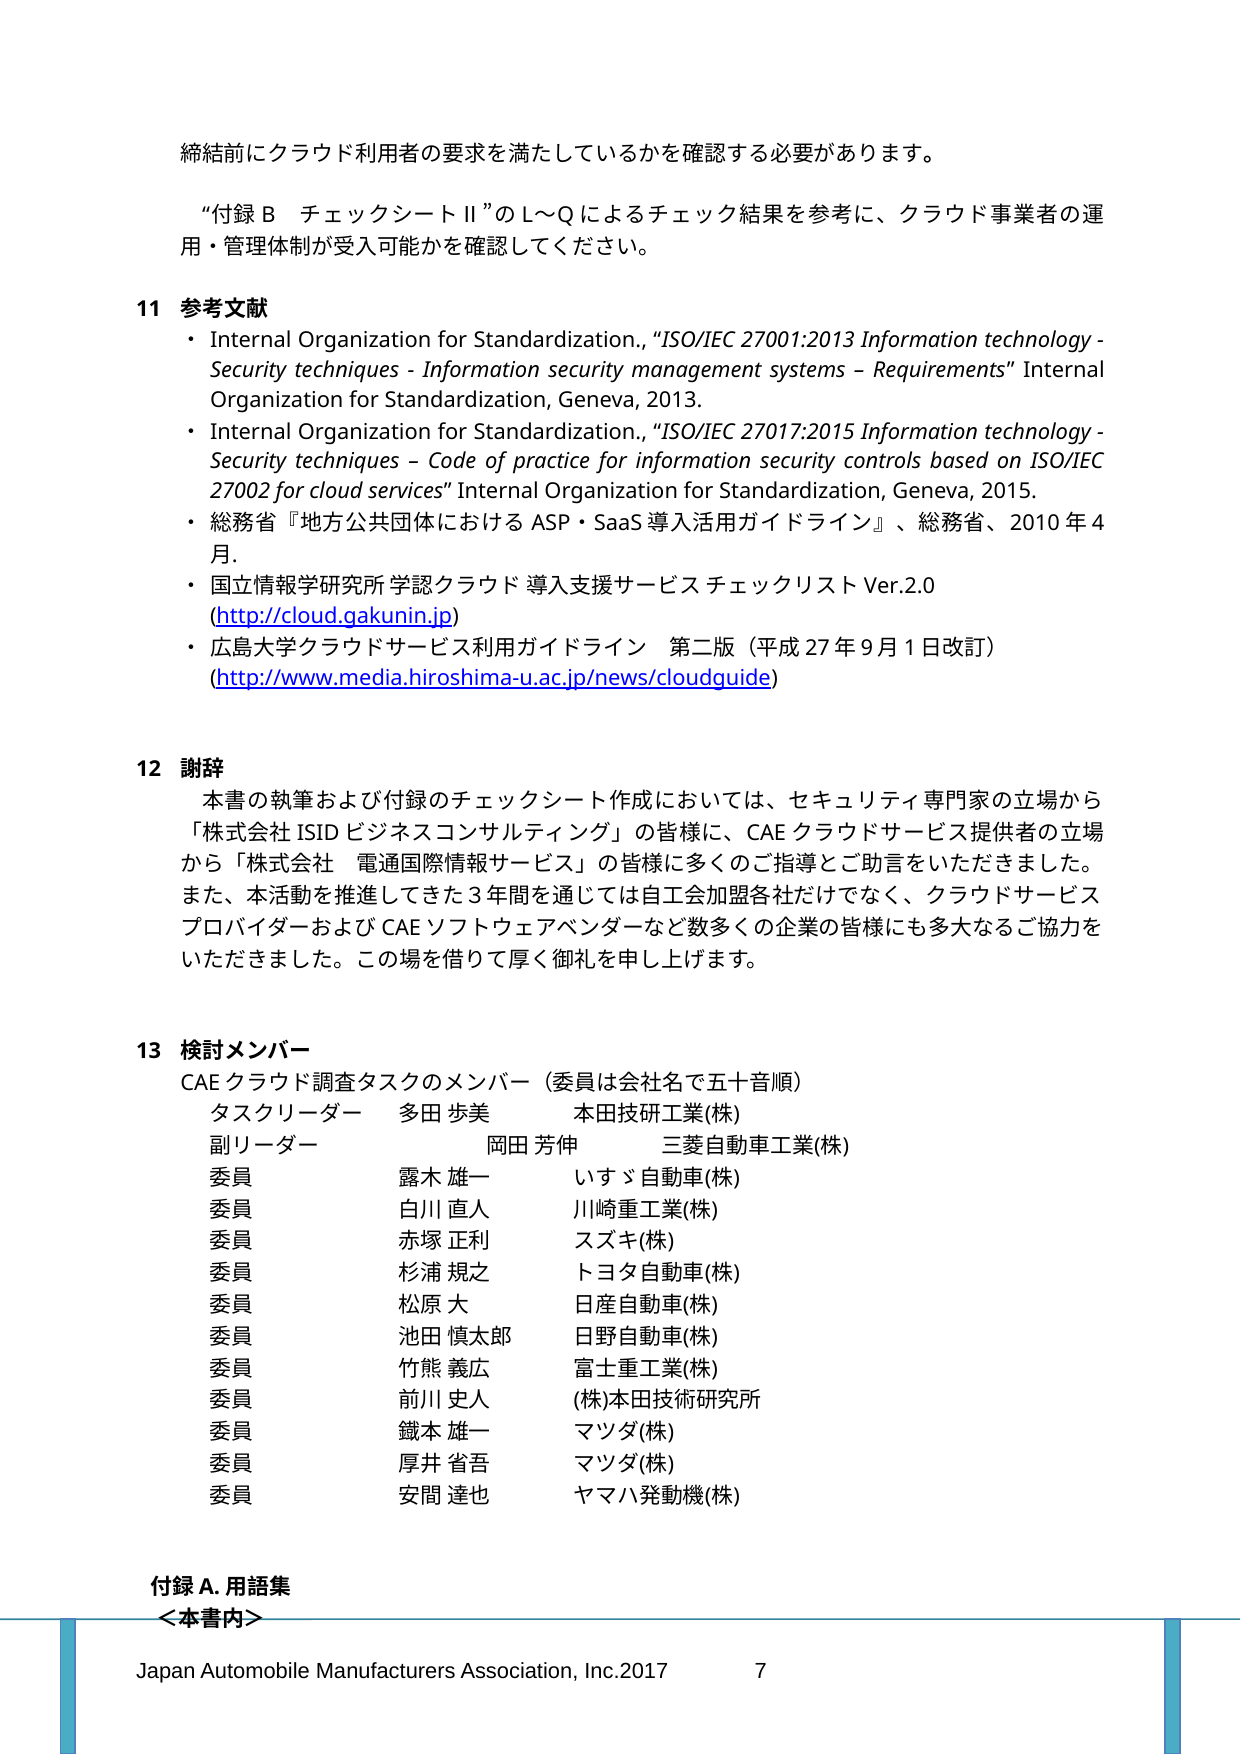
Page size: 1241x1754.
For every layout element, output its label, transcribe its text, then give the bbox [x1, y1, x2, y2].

list 委員 松原 大 日産自動車(株) [180, 1287, 1104, 1319]
list (http://www.media.hiroshima-u.ac.jp/news/cloudguide) [210, 662, 1104, 692]
list 広島大学クラウドサービス利用ガイドライン 第二版（平成27年9月1日改訂） [180, 630, 1104, 662]
list 委員 竹熊 義広 富士重工業(株) [180, 1351, 1104, 1382]
text 本書の執筆および付録のチェックシート作成においては、セキュリティ専門家の立場から「株式会社ISIDビジネスコンサルティング」の皆様に、CAEクラウドサービス提供者の立場から「株式会社 電通国際情報サービス」の皆様に多くのご指導とご助言をいただきました。また、本活動を推進してきた３年間を通じては自工会加盟各社だけでなく、クラウドサービスプロバイダーおよびCAEソフトウェアベンダーなど数多くの企業の皆様にも多大なるご協力をいただきました。この場を借りて厚く御礼を申し上げます。 [180, 783, 1104, 973]
list 副リーダー 岡田 芳伸 三菱自動車工業(株) [180, 1128, 1104, 1160]
list 検討メンバー [136, 1033, 1104, 1064]
list タスクリーダー 多田 歩美 本田技研工業(株) [180, 1096, 1104, 1128]
list 委員 池田 慎太郎 日野自動車(株) [180, 1319, 1104, 1351]
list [180, 136, 1104, 167]
list 委員 鐡本 雄一 マツダ(株) [180, 1414, 1104, 1446]
list 委員 厚井 省吾 マツダ(株) [180, 1446, 1104, 1478]
list 付録A. 用語集 [151, 1569, 1104, 1601]
list 委員 露木 雄一 いすゞ自動車(株) [180, 1160, 1104, 1192]
list 謝辞 [136, 751, 1104, 783]
list 委員 安間 達也 ヤマハ発動機(株) [180, 1478, 1104, 1509]
list 委員 前川 史人 (株)本田技術研究所 [180, 1382, 1104, 1414]
list (http://cloud.gakunin.jp) [210, 600, 1104, 630]
list 国立情報学研究所 学認クラウド 導入支援サービス チェックリスト Ver.2.0 [180, 568, 1104, 600]
list 委員 白川 直人 川崎重工業(株) [180, 1192, 1104, 1223]
list 委員 杉浦 規之 トヨタ自動車(株) [180, 1255, 1104, 1287]
list Internal Organization for Standardization., “ISO/IEC 27001:2013 Information technology - Security techniques - Information security management systems – Requirements” Internal Organization for Standardization, Geneva, 2013. [180, 322, 1104, 414]
list Internal Organization for Standardization., “ISO/IEC 27017:2015 Information technology - Security techniques – Code of practice for information security controls based on ISO/IEC 27002 for cloud services” Internal Organization for Standardization, Geneva, 2015. [180, 414, 1104, 505]
list ＜本書内＞ [151, 1601, 1104, 1632]
list “付録B チェックシートⅡ”のL～Qによるチェック結果を参考に、クラウド事業者の運用・管理体制が受入可能かを確認してください。 [180, 197, 1104, 261]
list 委員 赤塚 正利 スズキ(株) [180, 1223, 1104, 1255]
list 参考文献 [136, 291, 1104, 322]
list 総務省『地方公共団体におけるASP・SaaS導入活用ガイドライン』、総務省、2010年4月. [180, 505, 1104, 568]
list CAEクラウド調査タスクのメンバー（委員は会社名で五十音順） [180, 1064, 1104, 1096]
